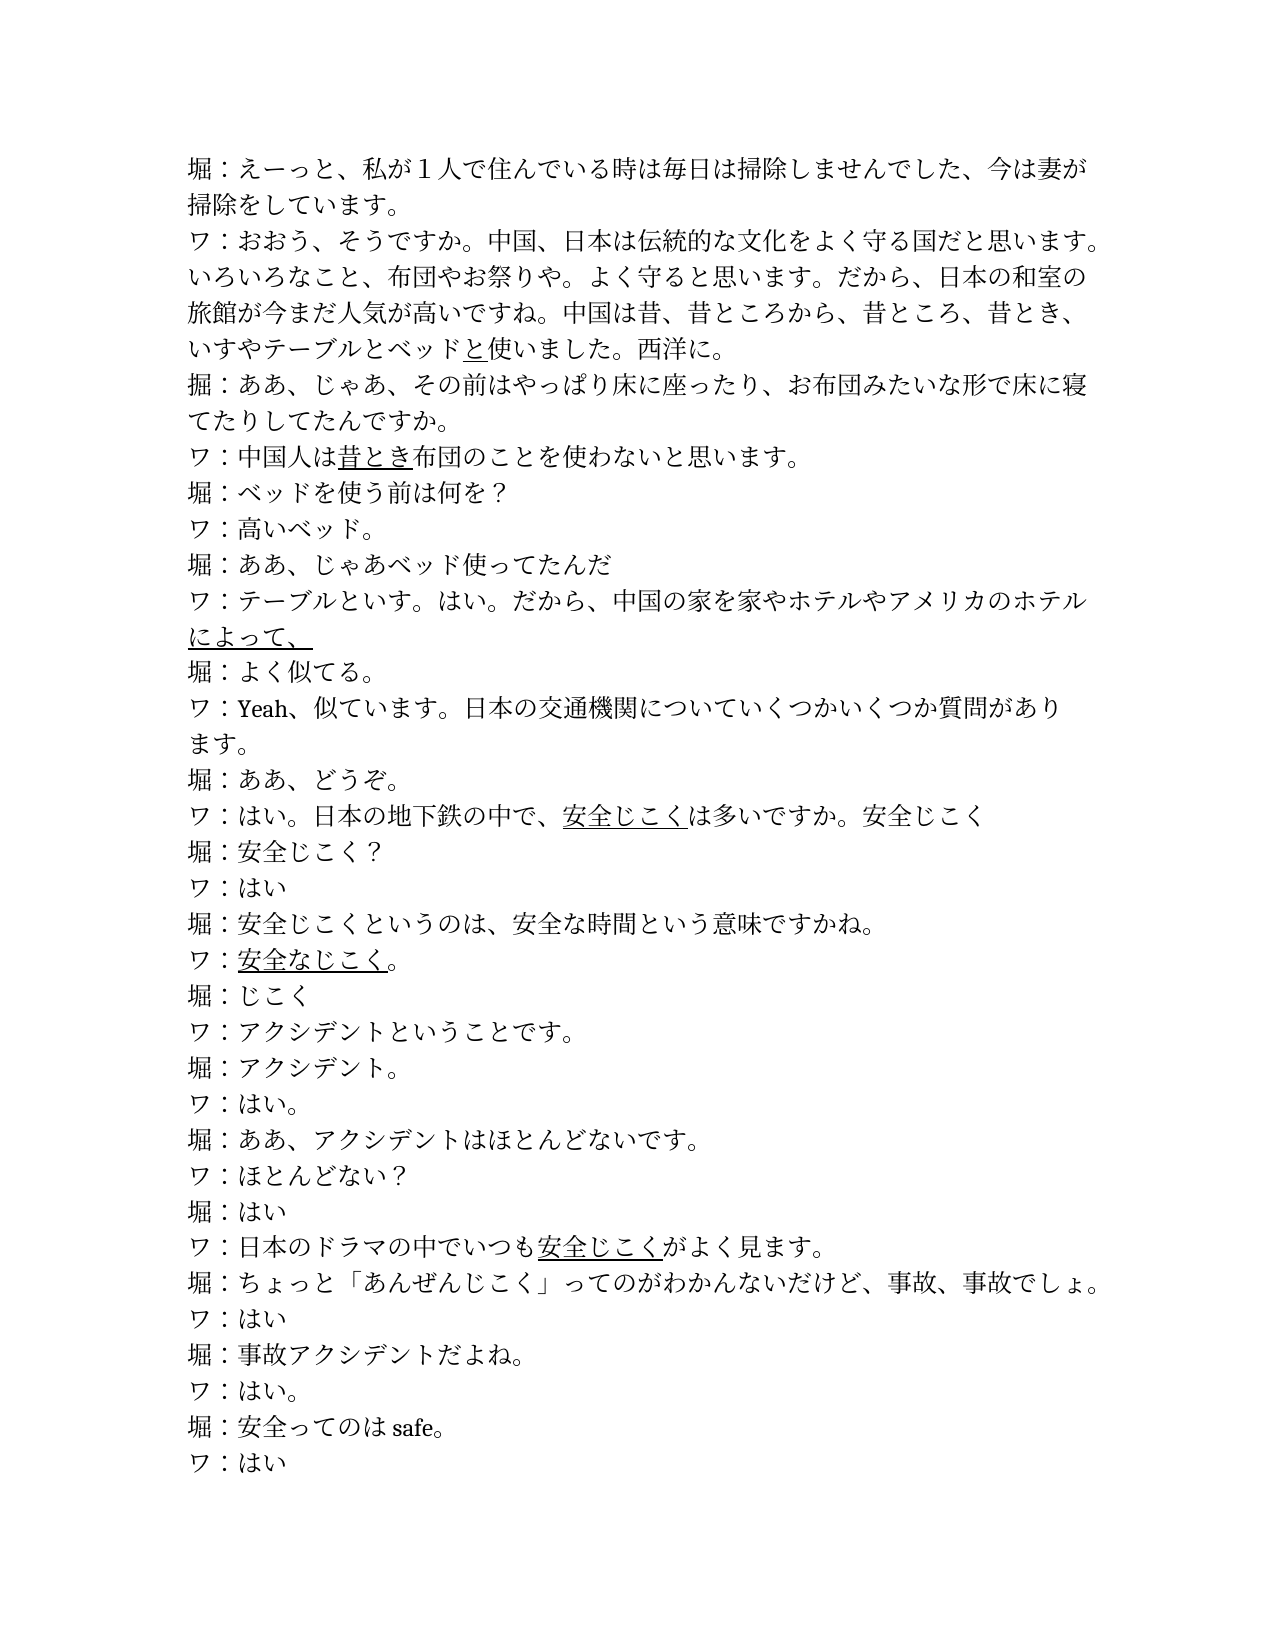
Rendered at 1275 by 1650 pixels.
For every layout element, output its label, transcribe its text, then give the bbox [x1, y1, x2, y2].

text 堀：アクシデント。 [187, 1048, 1087, 1084]
text ワ：はい。日本の地下鉄の中で、安全じこくは多いですか。安全じこく [187, 797, 1087, 833]
text ワ：おおう、そうですか。中国、日本は伝統的な文化をよく守る国だと思います。いろいろなこと、布団やお祭りや。よく守ると思います。だから、日本の和室の旅館が今まだ人気が高いですね。中国は昔、昔ところから、昔ところ、昔とき、いすやテーブルとベッドと使いました。西洋に。 [187, 222, 1087, 366]
text 堀：ああ、アクシデントはほとんどないです。 [187, 1120, 1087, 1156]
text 堀：ああ、じゃあベッド使ってたんだ [187, 545, 1087, 581]
text 堀：じこく [187, 977, 1087, 1012]
text 堀：よく似てる。 [187, 653, 1087, 689]
text ワ：はい [187, 869, 1087, 905]
text ワ：高いベッド。 [187, 509, 1087, 545]
text ワ：はい [187, 1444, 1087, 1480]
text ワ：ほとんどない？ [187, 1156, 1087, 1192]
text 堀：えーっと、私が１人で住んでいる時は毎日は掃除しませんでした、今は妻が掃除をしています。 [187, 150, 1087, 222]
text 堀：安全じこくというのは、安全な時間という意味ですかね。 [187, 905, 1087, 941]
text ワ：はい [187, 1300, 1087, 1336]
text ワ：はい。 [187, 1084, 1087, 1120]
text ワ：Yeah、似ています。日本の交通機関についていくつかいくつか質問があります。 [187, 689, 1087, 761]
text 堀：安全ってのはsafe。 [187, 1408, 1087, 1444]
text ワ：日本のドラマの中でいつも安全じこくがよく見ます。 [187, 1228, 1087, 1264]
text ワ：安全なじこく。 [187, 941, 1087, 977]
text 堀：ベッドを使う前は何を？ [187, 473, 1087, 509]
text ワ：アクシデントということです。 [187, 1012, 1087, 1048]
text 堀：事故アクシデントだよね。 [187, 1336, 1087, 1372]
text 堀：ああ、どうぞ。 [187, 761, 1087, 797]
text 堀：安全じこく？ [187, 833, 1087, 869]
text ワ：はい。 [187, 1372, 1087, 1408]
text ワ：中国人は昔とき布団のことを使わないと思います。 [187, 437, 1087, 473]
text 堀：はい [187, 1192, 1087, 1228]
text ワ：テーブルといす。はい。だから、中国の家を家やホテルやアメリカのホテルによって、 [187, 581, 1087, 653]
text 掘：ああ、じゃあ、その前はやっぱり床に座ったり、お布団みたいな形で床に寝てたりしてたんですか。 [187, 366, 1087, 437]
text 堀：ちょっと「あんぜんじこく」ってのがわかんないだけど、事故、事故でしょ。 [187, 1264, 1087, 1300]
